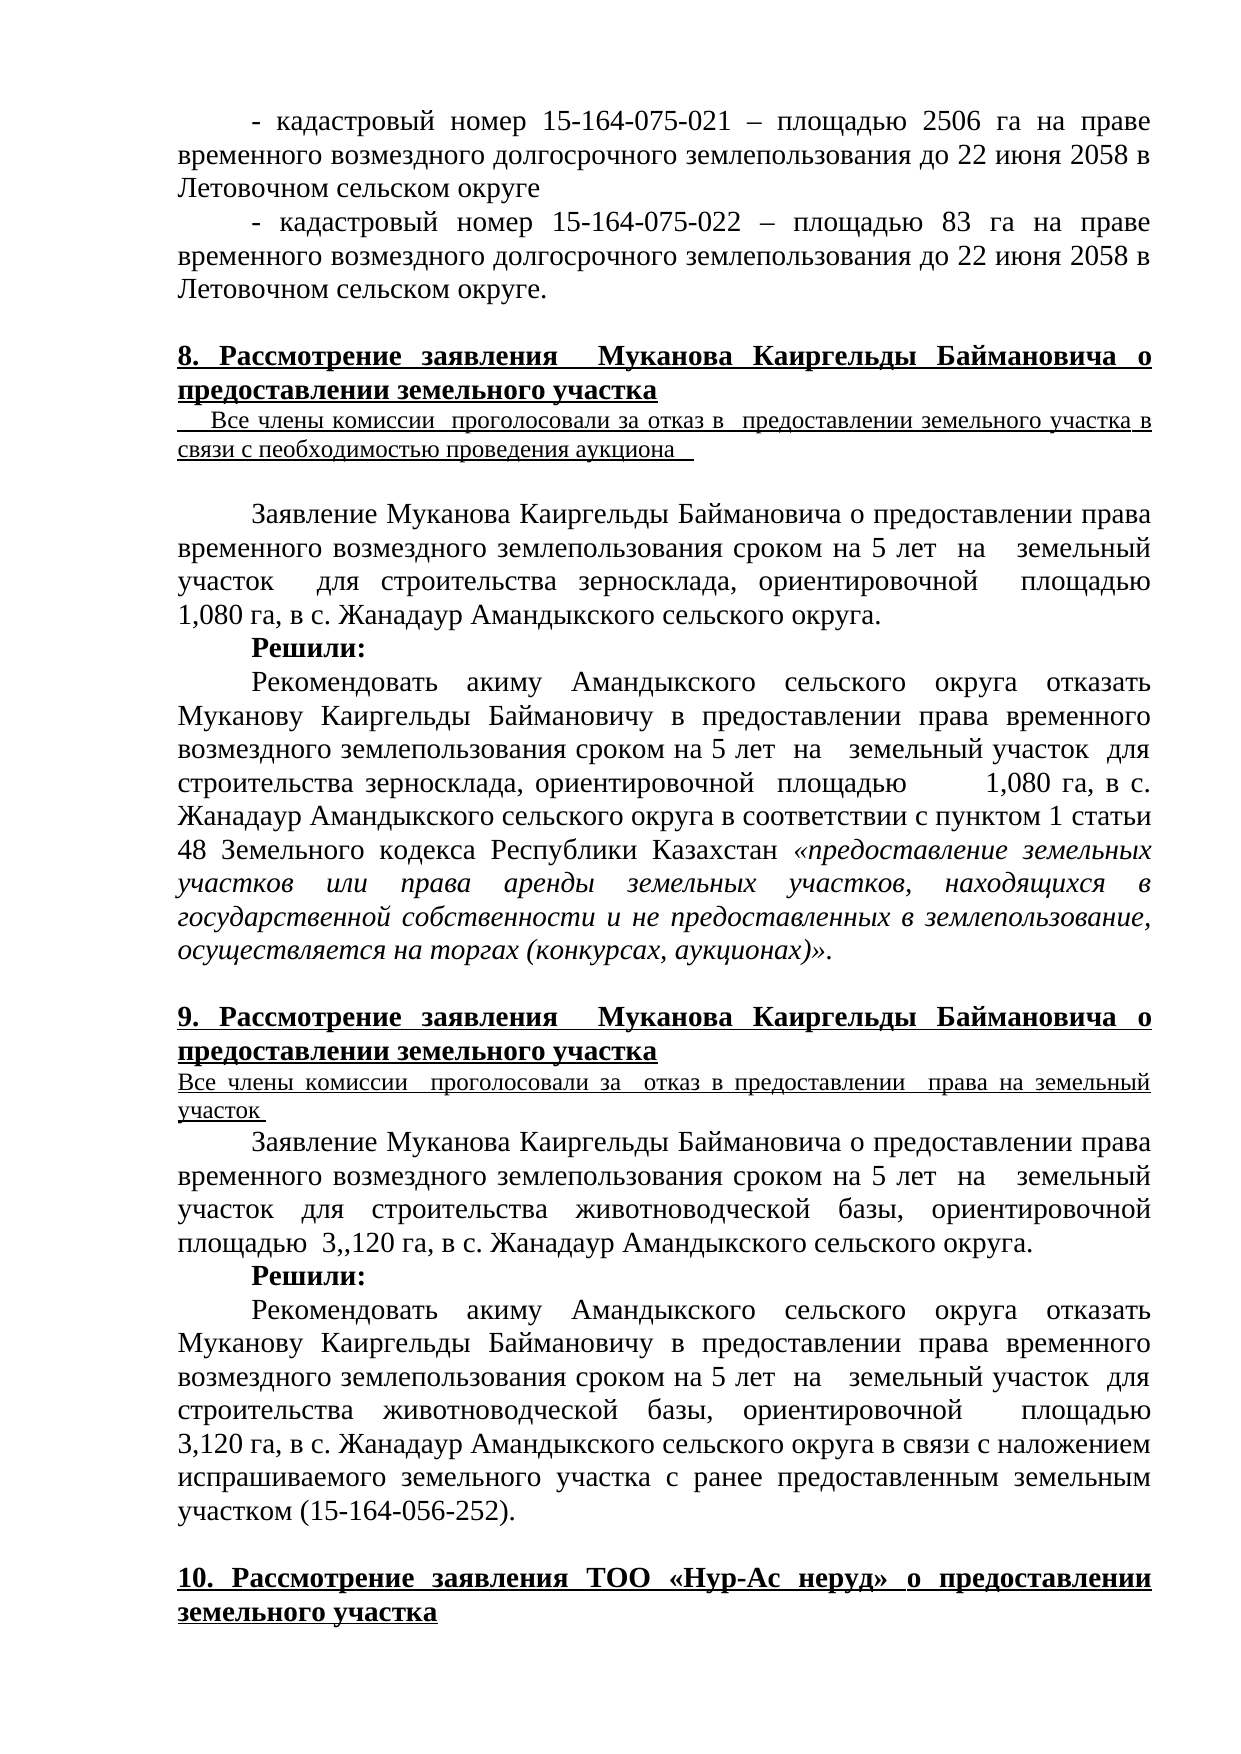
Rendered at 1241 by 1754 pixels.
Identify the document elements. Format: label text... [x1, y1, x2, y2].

text 8. Рассмотрение заявления Муканова Каиргельды Баймановича о предоставлении земельного участка [177, 338, 1152, 367]
text - кадастровый номер 15-164-075-022 – площадью 83 га на праве временного возмездного долгосрочного землепользования до 22 июня 2058 в Летовочном сельском округе. [177, 204, 1152, 305]
text Решили: [177, 631, 1152, 664]
text - кадастровый номер 15-164-075-021 – площадью 2506 га на праве временного возмездного долгосрочного землепользования до 22 июня 2058 в Летовочном сельском округе [177, 103, 1152, 204]
text Все члены комиссии проголосовали за отказ в предоставлении права на земельный участок [177, 1067, 1152, 1124]
text 10. Рассмотрение заявления ТОО «Нур-Ас неруд» о предоставлении земельного участка [177, 1590, 1152, 1627]
text Рекомендовать акиму Амандыкского сельского округа отказать Муканову Каиргельды Баймановичу в предоставлении права временного возмездного землепользования сроком на 5 лет на земельный участок для строительства зерносклада, ориентировочной площадью 1,080 га, в с. Жанадаур Амандыкского сельского округа в соответствии с пунктом 1 статьи 48 Земельного кодекса Республики Казахстан «предоставление земельных участков или права аренды земельных участков, находящихся в государственной собственности и не предоставленных в землепользование, осуществляется на торгах (конкурсах, аукционах)». [177, 664, 1152, 966]
text Заявление Муканова Каиргельды Баймановича о предоставлении права временного возмездного землепользования сроком на 5 лет на земельный участок для строительства зерносклада, ориентировочной площадью 1,080 га, в с. Жанадаур Амандыкского сельского округа. [177, 496, 1152, 631]
text Заявление Муканова Каиргельды Баймановича о предоставлении права временного возмездного землепользования сроком на 5 лет на земельный участок для строительства животноводческой базы, ориентировочной площадью 3,,120 га, в с. Жанадаур Амандыкского сельского округа. [177, 1124, 1152, 1258]
text 10. Рассмотрение заявления ТОО «Нур-Ас неруд» о предоставлении земельного участка [177, 1560, 1152, 1589]
text Все члены комиссии проголосовали за отказ в предоставлении земельного участка в связи с пеобходимостью проведения аукциона [177, 431, 1152, 463]
text Рекомендовать акиму Амандыкского сельского округа отказать Муканову Каиргельды Баймановичу в предоставлении права временного возмездного землепользования сроком на 5 лет на земельный участок для строительства животноводческой базы, ориентировочной площадью 3,120 га, в с. Жанадаур Амандыкского сельского округа в связи с наложением испрашиваемого земельного участка с ранее предоставленным земельным участком (15-164-056-252). [177, 1292, 1152, 1527]
text 9. Рассмотрение заявления Муканова Каиргельды Баймановича о предоставлении земельного участка [177, 999, 1152, 1029]
text Все члены комиссии проголосовали за отказ в предоставлении земельного участка в связи с пеобходимостью проведения аукциона [177, 405, 1152, 430]
text 9. Рассмотрение заявления Муканова Каиргельды Баймановича о предоставлении земельного участка [177, 1030, 1152, 1067]
text 8. Рассмотрение заявления Муканова Каиргельды Баймановича о предоставлении земельного участка [177, 369, 1152, 405]
text Решили: [177, 1258, 1152, 1292]
